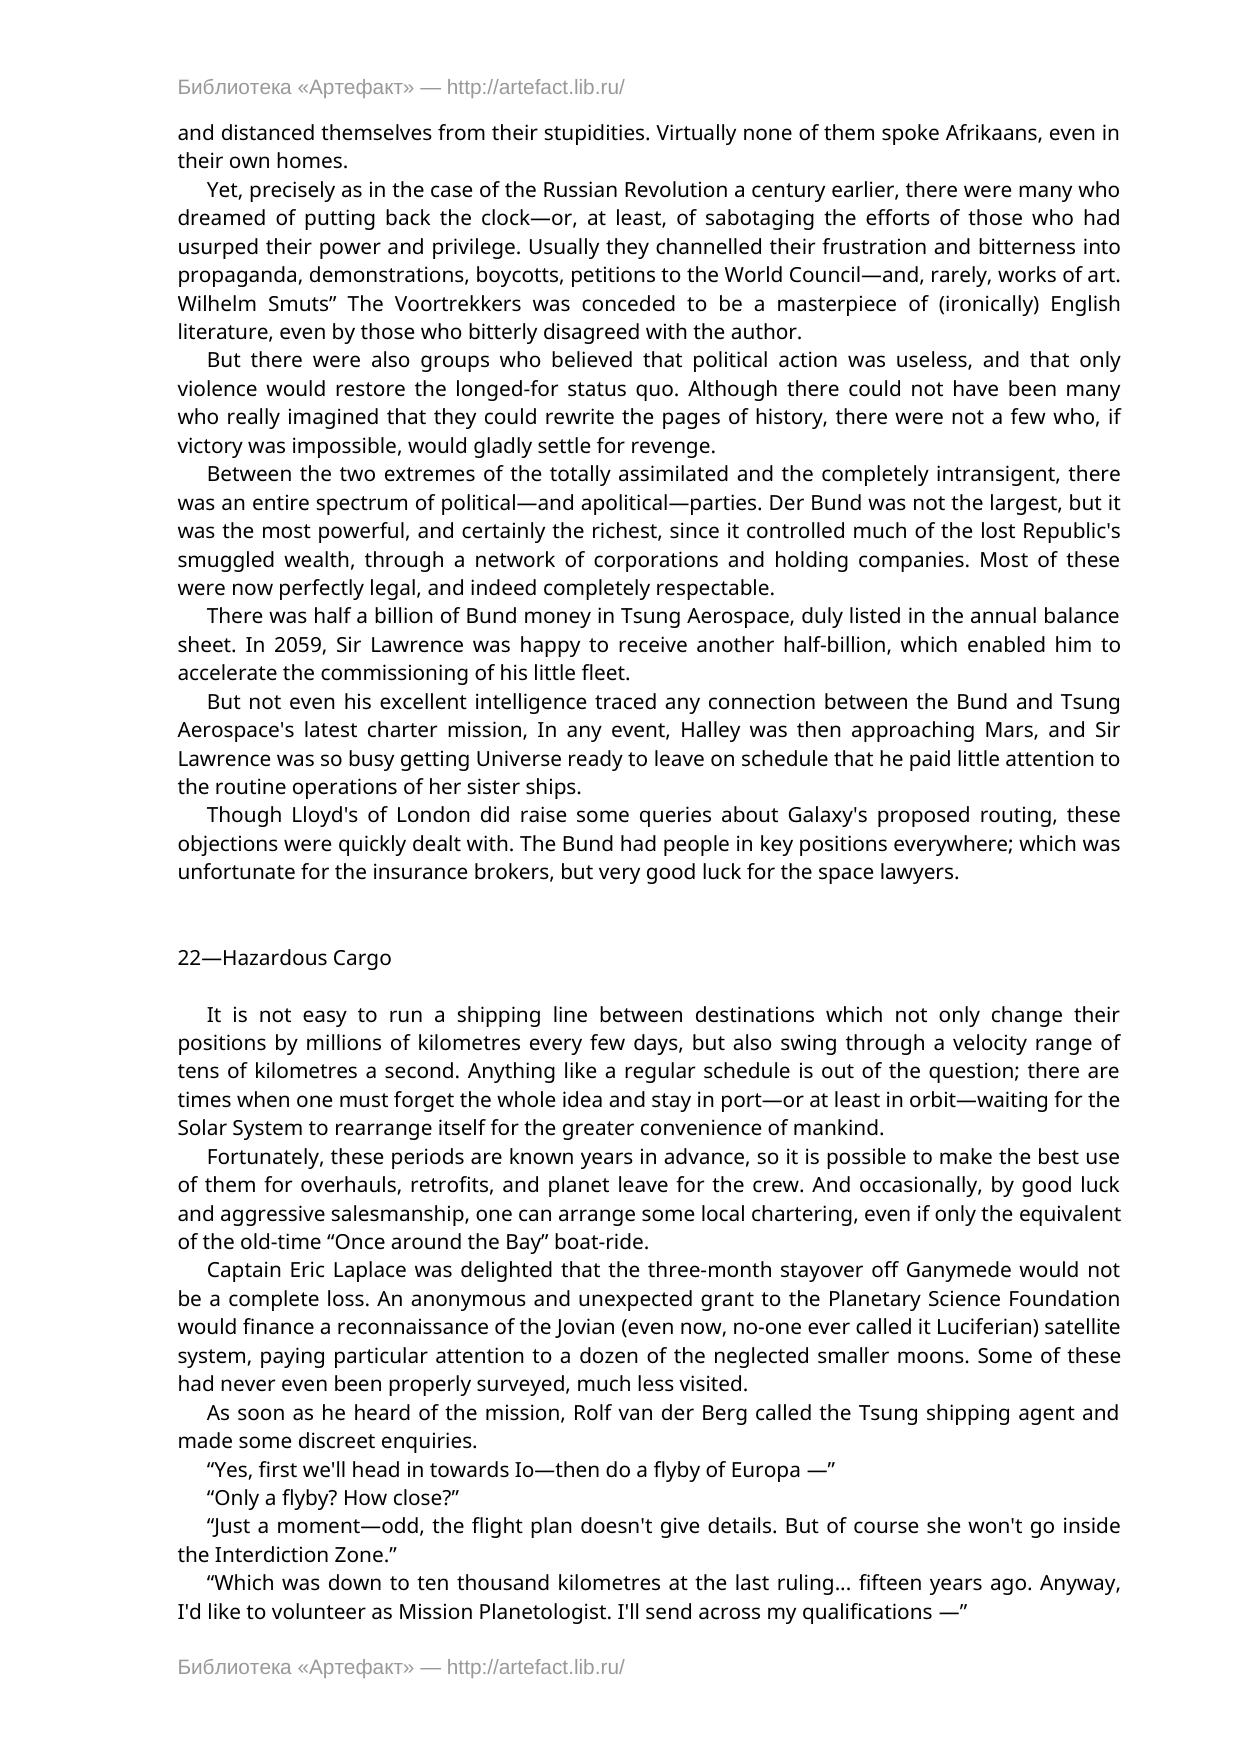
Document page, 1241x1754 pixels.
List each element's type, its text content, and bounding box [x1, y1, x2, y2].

text There was half a billion of Bund money in Tsung Aerospace, duly listed in the annual balance sheet. In 2059, Sir Lawrence was happy to receive another half-billion, which enabled him to accelerate the commissioning of his little fleet. [177, 602, 1122, 687]
text Between the two extremes of the totally assimilated and the completely intransigent, there was an entire spectrum of political—and apolitical—parties. Der Bund was not the largest, but it was the most powerful, and certainly the richest, since it controlled much of the lost Republic's smuggled wealth, through a network of corporations and holding companies. Most of these were now perfectly legal, and indeed completely respectable. [177, 459, 1122, 602]
text Yet, precisely as in the case of the Russian Revolution a century earlier, there were many who dreamed of putting back the clock—or, at least, of sabotaging the efforts of those who had usurped their power and privilege. Usually they channelled their frustration and bitterness into propaganda, demonstrations, boycotts, petitions to the World Council—and, rarely, works of art. Wilhelm Smuts” The Voortrekkers was conceded to be a masterpiece of (ironically) English literature, even by those who bitterly disagreed with the author. [177, 175, 1122, 346]
text Though Lloyd's of London did raise some queries about Galaxy's proposed routing, these objections were quickly dealt with. The Bund had people in key positions everywhere; which was unfortunate for the insurance brokers, but very good luck for the space lawyers. [177, 801, 1122, 886]
text As soon as he heard of the mission, Rolf van der Berg called the Tsung shipping agent and made some discreet enquiries. [177, 1398, 1122, 1455]
text But not even his excellent intelligence traced any connection between the Bund and Tsung Aerospace's latest charter mission, In any event, Halley was then approaching Mars, and Sir Lawrence was so busy getting Universe ready to leave on schedule that he paid little attention to the routine operations of her sister ships. [177, 687, 1122, 801]
text “Yes, first we'll head in towards Io—then do a flyby of Europa —” [177, 1455, 1122, 1483]
text It is not easy to run a shipping line between destinations which not only change their positions by millions of kilometres every few days, but also swing through a velocity range of tens of kilometres a second. Anything like a regular schedule is out of the question; there are times when one must forget the whole idea and stay in port—or at least in orbit—waiting for the Solar System to rearrange itself for the greater convenience of mankind. [177, 1000, 1122, 1142]
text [177, 118, 1122, 175]
text But there were also groups who believed that political action was useless, and that only violence would restore the longed-for status quo. Although there could not have been many who really imagined that they could rewrite the pages of history, there were not a few who, if victory was impossible, would gladly settle for revenge. [177, 346, 1122, 459]
text “Just a moment—odd, the flight plan doesn't give details. But of course she won't go inside the Interdiction Zone.” [177, 1512, 1122, 1568]
text Fortunately, these periods are known years in advance, so it is possible to make the best use of them for overhauls, retrofits, and planet leave for the crew. And occasionally, by good luck and aggressive salesmanship, one can arrange some local chartering, even if only the equivalent of the old-time “Once around the Bay” boat-ride. [177, 1142, 1122, 1256]
text 22—Hazardous Cargo [177, 943, 1122, 971]
text “Which was down to ten thousand kilometres at the last ruling... fifteen years ago. Anyway, I'd like to volunteer as Mission Planetologist. I'll send across my qualifications —” [177, 1568, 1122, 1625]
text Captain Eric Laplace was delighted that the three-month stayover off Ganymede would not be a complete loss. An anonymous and unexpected grant to the Planetary Science Foundation would finance a reconnaissance of the Jovian (even now, no-one ever called it Luciferian) satellite system, paying particular attention to a dozen of the neglected smaller moons. Some of these had never even been properly surveyed, much less visited. [177, 1256, 1122, 1398]
text “Only a flyby? How close?” [177, 1483, 1122, 1512]
